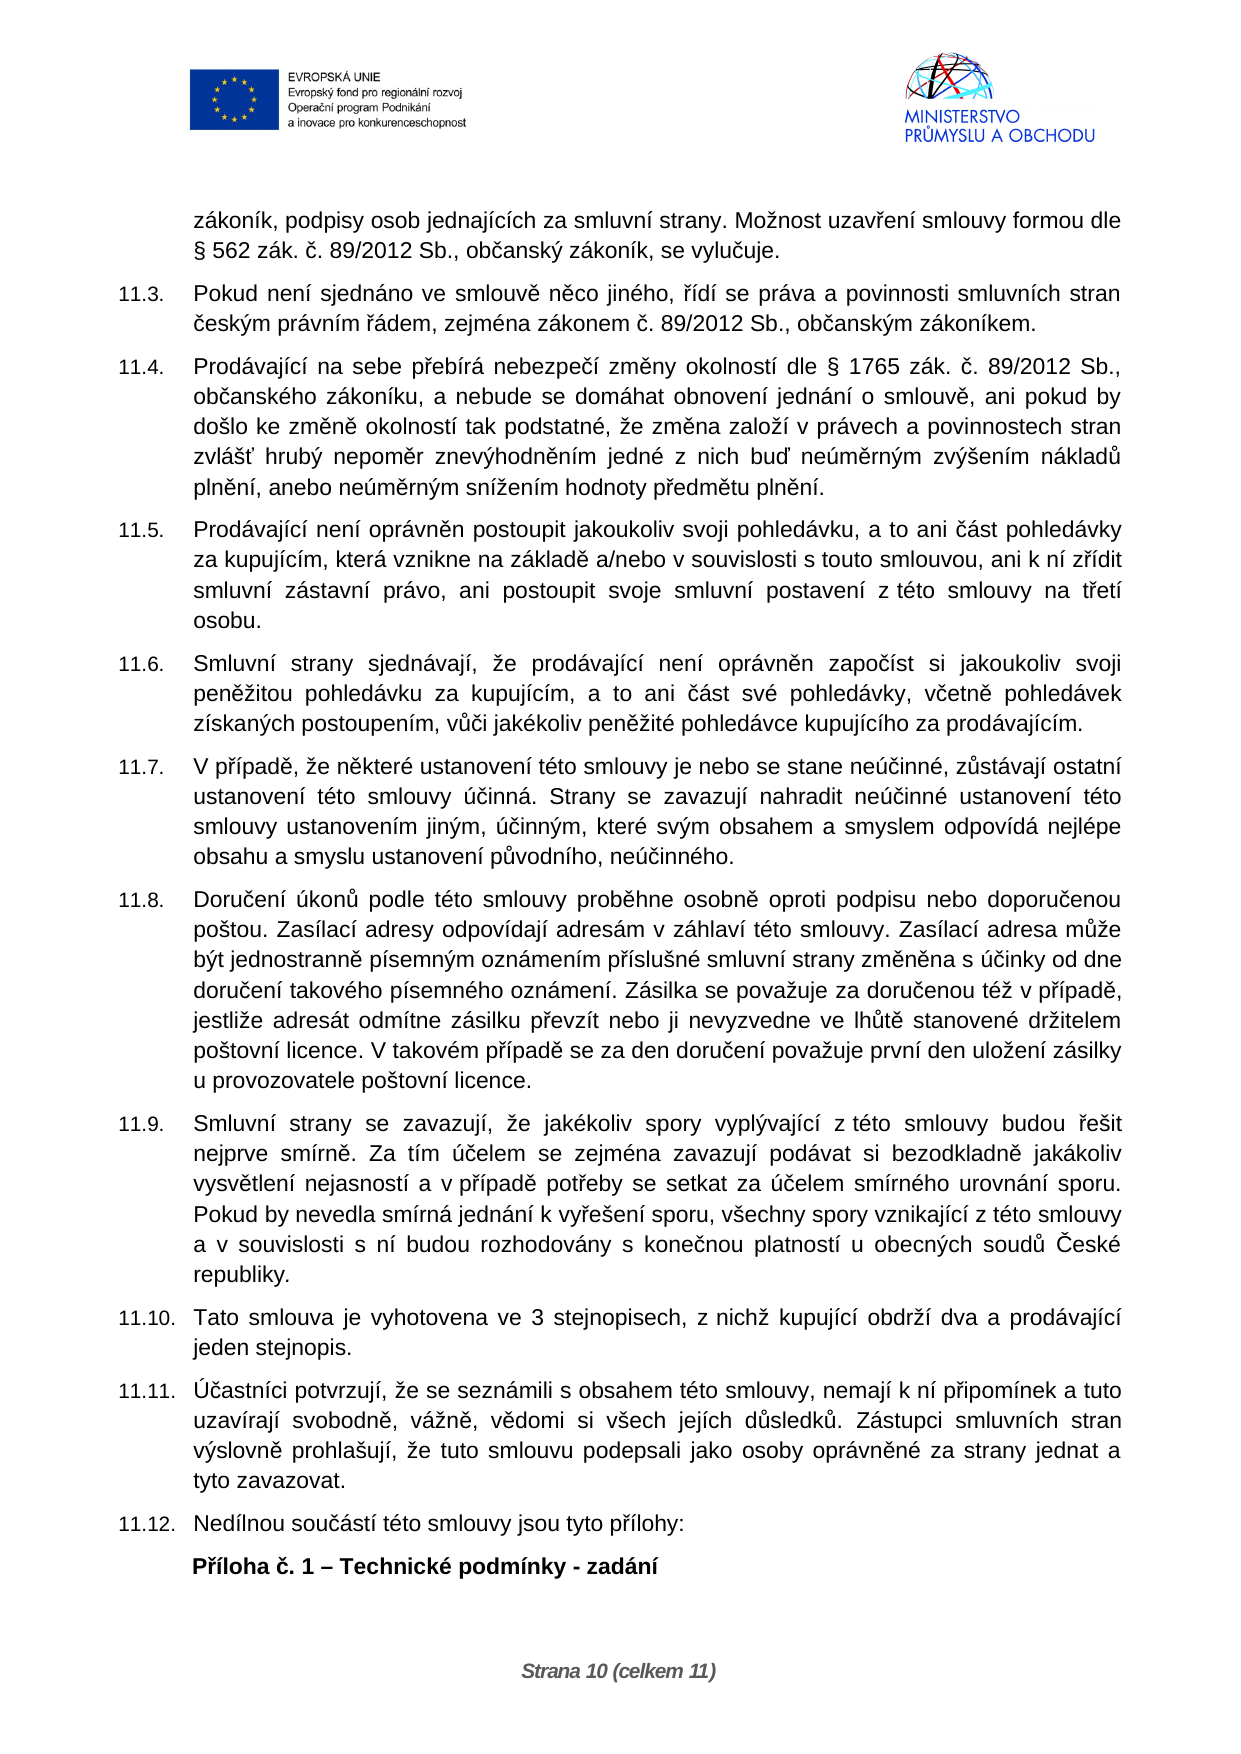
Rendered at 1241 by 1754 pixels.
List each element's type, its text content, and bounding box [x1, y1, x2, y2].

list Tato smlouva je vyhotovena ve 3 stejnopisech, z nichž kupující obdrží dva a prodávající jeden stejnopis. [118, 1304, 1122, 1360]
list Pokud není sjednáno ve smlouvě něco jiného, řídí se práva a povinnosti smluvních stran českým právním řádem, zejména zákonem č. 89/2012 Sb., občanským zákoníkem. [118, 280, 1122, 336]
list Prodávající na sebe přebírá nebezpečí změny okolností dle § 1765 zák. č. 89/2012 Sb., občanského zákoníku, a nebude se domáhat obnovení jednání o smlouvě, ani pokud by došlo ke změně okolností tak podstatné, že změna založí v právech a povinnostech stran zvlášť hrubý nepoměr znevýhodněním jedné z nich buď neúměrným zvýšením nákladů plnění, anebo neúměrným snížením hodnoty předmětu plnění. [118, 353, 1122, 500]
list Nedílnou součástí této smlouvy jsou tyto přílohy: [118, 1510, 1122, 1536]
list Smluvní strany se zavazují, že jakékoliv spory vyplývající z této smlouvy budou řešit nejprve smírně. Za tím účelem se zejména zavazují podávat si bezodkladně jakákoliv vysvětlení nejasností a v případě potřeby se setkat za účelem smírného urovnání sporu. Pokud by nevedla smírná jednání k vyřešení sporu, všechny spory vznikající z této smlouvy a v souvislosti s ní budou rozhodovány s konečnou platností u obecných soudů České republiky. [118, 1110, 1122, 1287]
list Prodávající není oprávněn postoupit jakoukoliv svoji pohledávku, a to ani část pohledávky za kupujícím, která vznikne na základě a/nebo v souvislosti s touto smlouvou, ani k ní zřídit smluvní zástavní právo, ani postoupit svoje smluvní postavení z této smlouvy na třetí osobu. [118, 516, 1122, 633]
picture [170, 49, 486, 150]
list Doručení úkonů podle této smlouvy proběhne osobně oproti podpisu nebo doporučenou poštou. Zasílací adresy odpovídají adresám v záhlaví této smlouvy. Zasílací adresa může být jednostranně písemným oznámením příslušné smluvní strany změněna s účinky od dne doručení takového písemného oznámení. Zásilka se považuje za doručenou též v případě, jestliže adresát odmítne zásilku převzít nebo ji nevyzvedne ve lhůtě stanovené držitelem poštovní licence. V takovém případě se za den doručení považuje první den uložení zásilky u provozovatele poštovní licence. [118, 886, 1122, 1093]
list Příloha č. 1 – Technické podmínky - zadání [192, 1553, 1122, 1579]
list Účastníci potvrzují, že se seznámili s obsahem této smlouvy, nemají k ní připomínek a tuto uzavírají svobodně, vážně, vědomi si všech jejích důsledků. Zástupci smluvních stran výslovně prohlašují, že tuto smlouvu podepsali jako osoby oprávněné za strany jednat a tyto zavazovat. [118, 1377, 1122, 1493]
list V případě, že některé ustanovení této smlouvy je nebo se stane neúčinné, zůstávají ostatní ustanovení této smlouvy účinná. Strany se zavazují nahradit neúčinné ustanovení této smlouvy ustanovením jiným, účinným, které svým obsahem a smyslem odpovídá nejlépe obsahu a smyslu ustanovení původního, neúčinného. [118, 753, 1122, 869]
picture [891, 47, 1098, 148]
list Smluvní strany sjednávají, že prodávající není oprávněn započíst si jakoukoliv svoji peněžitou pohledávku za kupujícím, a to ani část své pohledávky, včetně pohledávek získaných postoupením, vůči jakékoliv peněžité pohledávce kupujícího za prodávajícím. [118, 649, 1122, 736]
